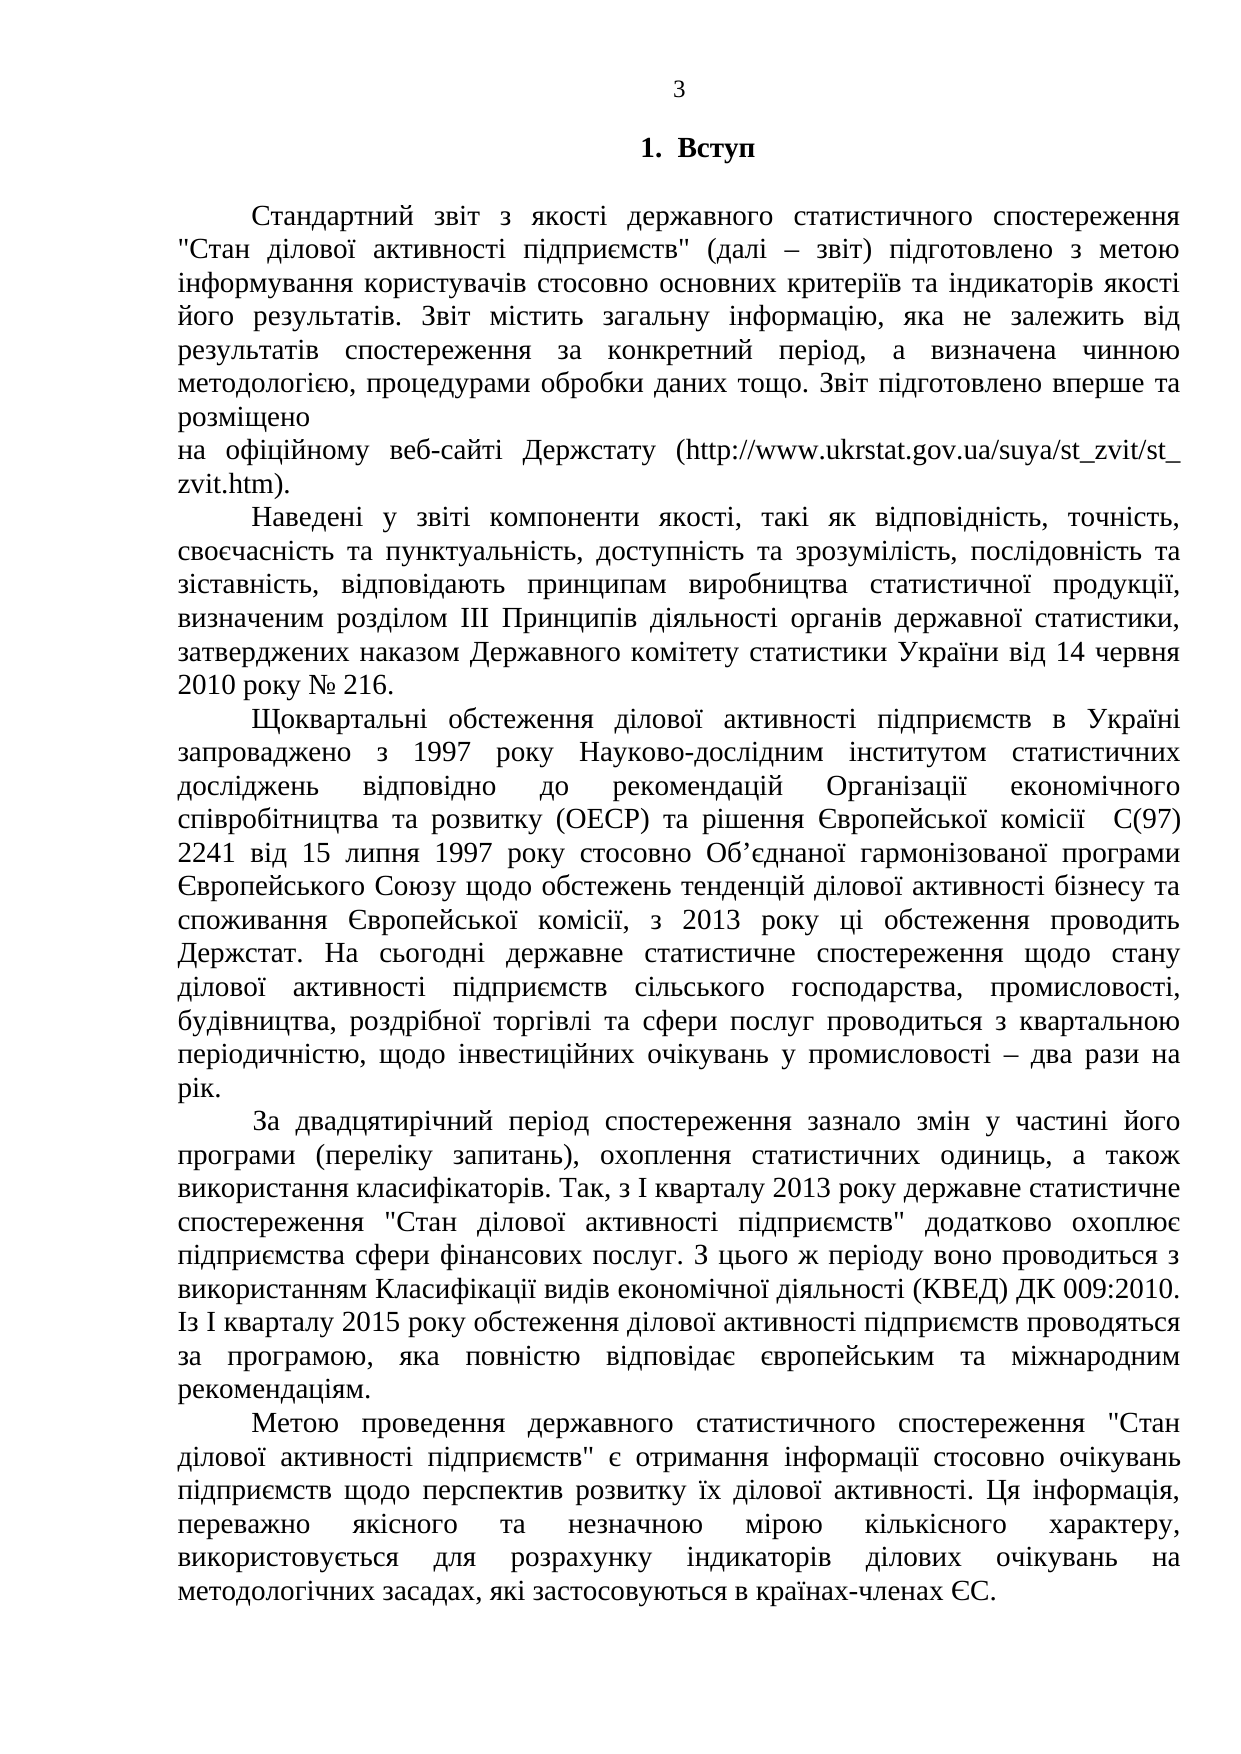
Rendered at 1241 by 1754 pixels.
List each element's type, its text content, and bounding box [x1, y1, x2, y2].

text Щоквартальні обстеження ділової активності підприємств в Україні запроваджено з 1997 року Науково-дослідним інститутом статистичних досліджень відповідно до рекомендацій Організації економічного співробітництва та розвитку (ОЕСР) та рішення Європейської комісії C(97) 2241 від 15 липня 1997 року стосовно Об’єднаної гармонізованої програми Європейського Союзу щодо обстежень тенденцій ділової активності бізнесу та споживання Європейської комісії, з 2013 року ці обстеження проводить Держстат. На сьогодні державне статистичне спостереження щодо стану ділової активності підприємств сільського господарства, промисловості, будівництва, роздрібної торгівлі та сфери послуг проводиться з квартальною періодичністю, щодо інвестиційних очікувань у промисловості – два рази на рік. [177, 701, 1181, 1103]
text Наведені у звіті компоненти якості, такі як відповідність, точність, своєчасність та пунктуальність, доступність та зрозумілість, послідовність та зіставність, відповідають принципам виробництва статистичної продукції, визначеним розділом ІІІ Принципів діяльності органів державної статистики, затверджених наказом Державного комітету статистики України від 14 червня 2010 року № 216. [177, 499, 1181, 701]
text За двадцятирічний період спостереження зазнало змін у частині його програми (переліку запитань), охоплення статистичних одиниць, а також використання класифікаторів. Так, з І кварталу 2013 року державне статистичне спостереження "Стан ділової активності підприємств" додатково охоплює підприємства сфери фінансових послуг. З цього ж періоду воно проводиться з використанням Класифікації видів економічної діяльності (КВЕД) ДК 009:2010. Із І кварталу 2015 року обстеження ділової активності підприємств проводяться за програмою, яка повністю відповідає європейським та міжнародним рекомендаціям. [177, 1103, 1181, 1405]
list Вступ [214, 131, 1181, 164]
text Метою проведення державного статистичного спостереження "Стан ділової активності підприємств" є отримання інформації стосовно очікувань підприємств щодо перспектив розвитку їх ділової активності. Ця інформація, переважно якісного та незначною мірою кількісного характеру, використовується для розрахунку індикаторів ділових очікувань на методологічних засадах, які застосовуються в країнах-членах ЄС. [177, 1405, 1181, 1606]
text Стандартний звіт з якості державного статистичного спостереження "Стан ділової активності підприємств" (далі – звіт) підготовлено з метою інформування користувачів стосовно основних критеріїв та індикаторів якості його результатів. Звіт містить загальну інформацію, яка не залежить від результатів спостереження за конкретний період, а визначена чинною методологією, процедурами обробки даних тощо. Звіт підготовлено вперше та розміщено на офіційному веб-сайті Держстату (http://www.ukrstat.gov.ua/suya/st_zvit/st_ zvit.htm). [177, 198, 1181, 499]
